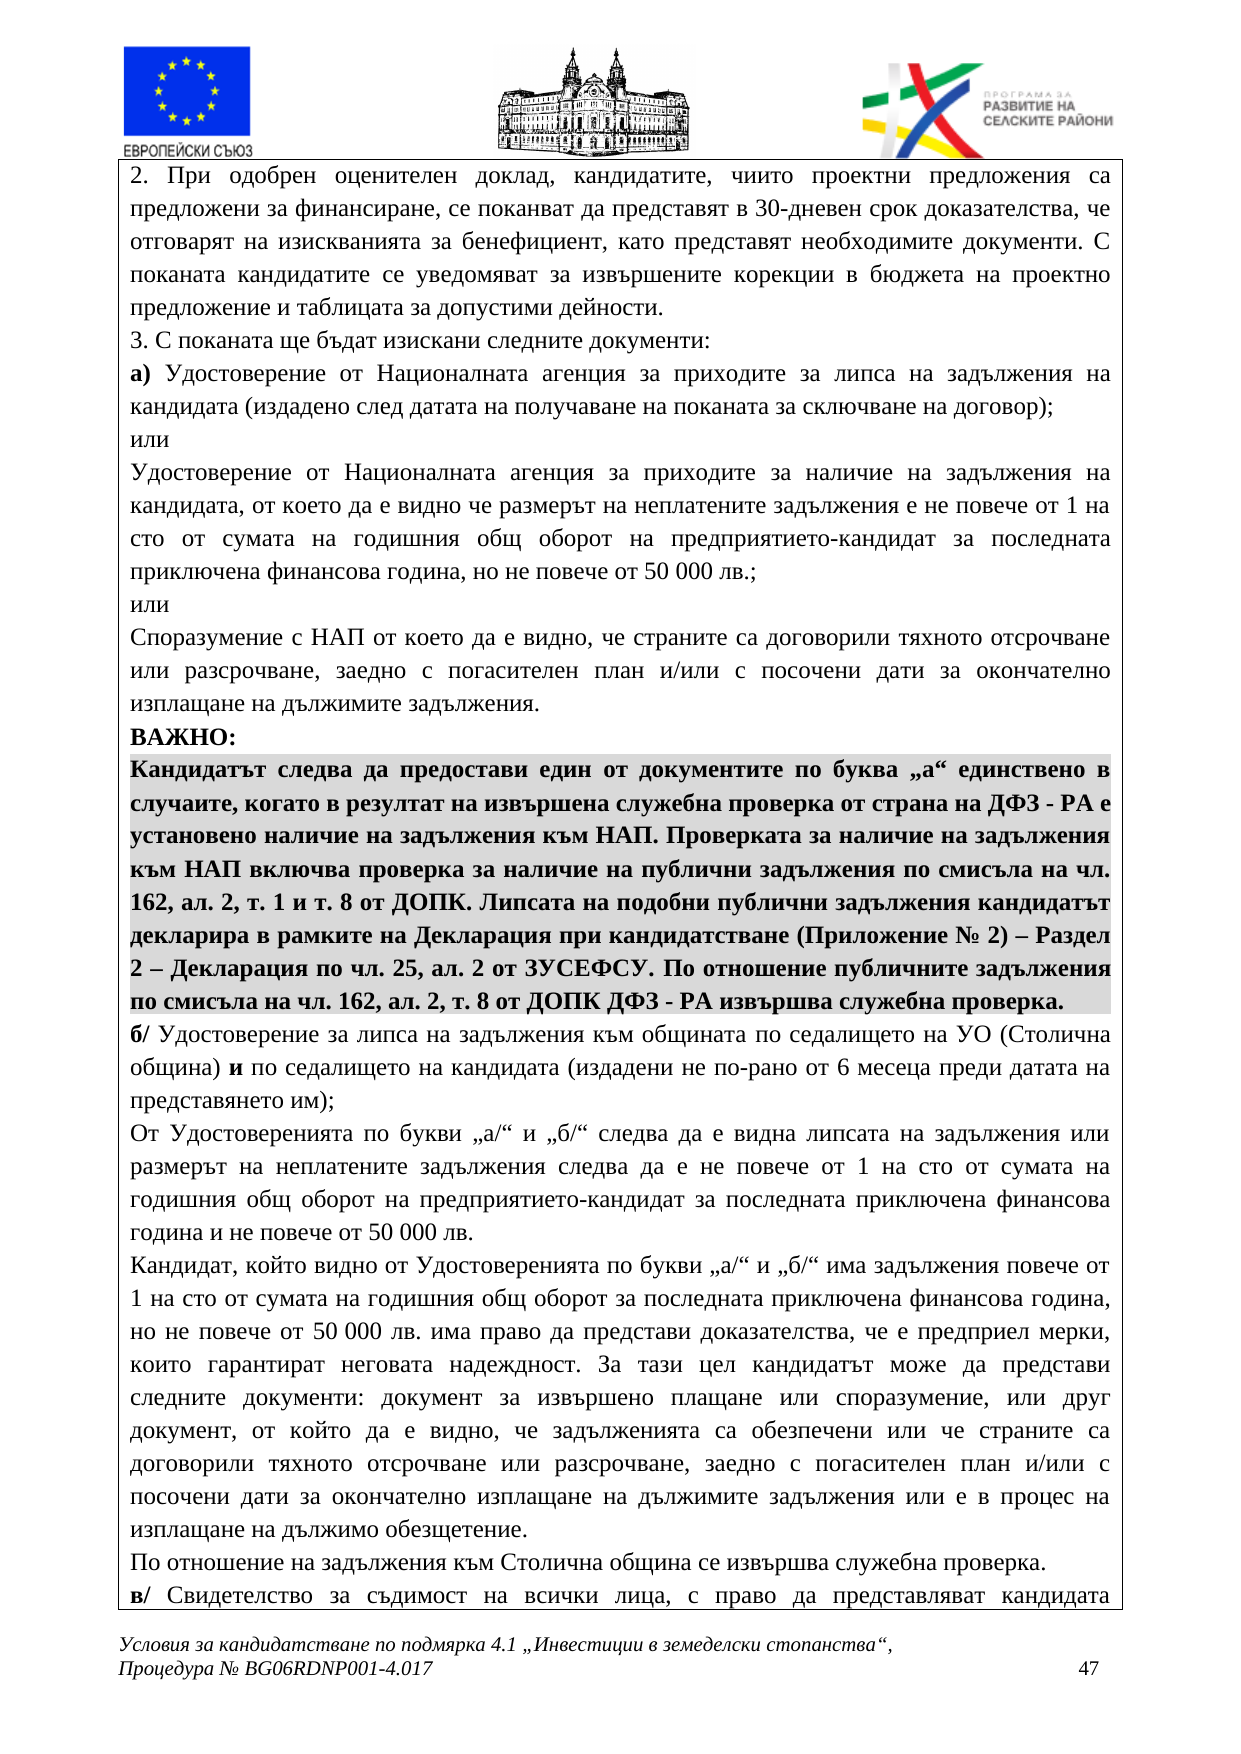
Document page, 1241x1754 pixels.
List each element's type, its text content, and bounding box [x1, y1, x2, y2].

picture [493, 44, 697, 159]
picture [123, 45, 254, 159]
